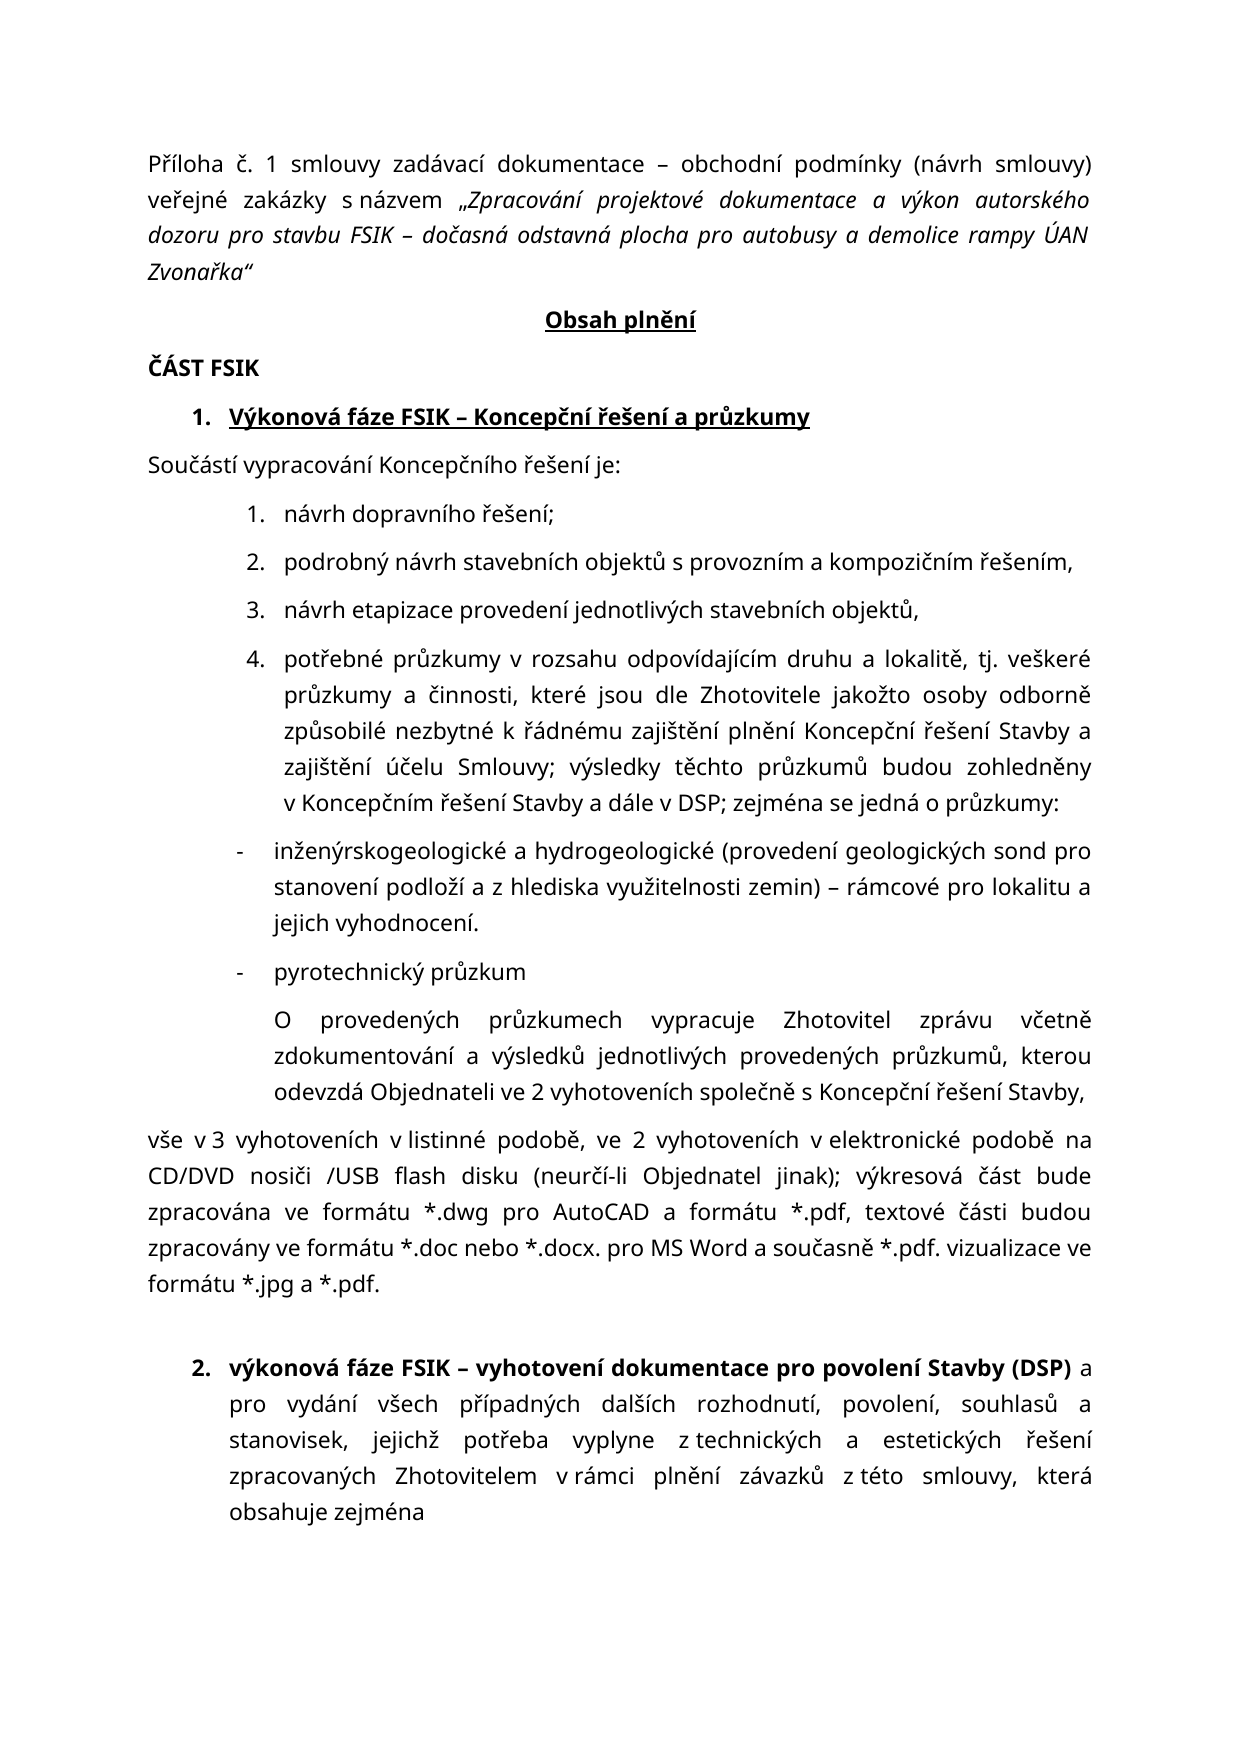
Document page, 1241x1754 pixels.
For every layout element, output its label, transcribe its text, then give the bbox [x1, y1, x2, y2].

text O provedených průzkumech vypracuje Zhotovitel zprávu včetně zdokumentování a výsledků jednotlivých provedených průzkumů, kterou odevzdá Objednateli ve 2 vyhotoveních společně s Koncepční řešení Stavby, [274, 1004, 1093, 1107]
list návrh dopravního řešení; [246, 498, 1093, 529]
text ČÁST FSIK [148, 352, 1093, 383]
list Výkonová fáze FSIK – Koncepční řešení a průzkumy [191, 401, 1093, 432]
list potřebné průzkumy v rozsahu odpovídajícím druhu a lokalitě, tj. veškeré průzkumy a činnosti, které jsou dle Zhotovitele jakožto osoby odborně způsobilé nezbytné k řádnému zajištění plnění Koncepční řešení Stavby a zajištění účelu Smlouvy; výsledky těchto průzkumů budou zohledněny v Koncepčním řešení Stavby a dále v DSP; zejména se jedná o průzkumy: [246, 643, 1093, 818]
list inženýrskogeologické a hydrogeologické (provedení geologických sond pro stanovení podloží a z hlediska využitelnosti zemin) – rámcové pro lokalitu a jejich vyhodnocení. [236, 835, 1093, 938]
text Obsah plnění [148, 304, 1093, 335]
list pyrotechnický průzkum [236, 955, 1093, 987]
list výkonová fáze FSIK – vyhotovení dokumentace pro povolení Stavby (DSP) a pro vydání všech případných dalších rozhodnutí, povolení, souhlasů a stanovisek, jejichž potřeba vyplyne z technických a estetických řešení zpracovaných Zhotovitelem v rámci plnění závazků z této smlouvy, která obsahuje zejména [191, 1352, 1093, 1527]
text Příloha č. 1 smlouvy zadávací dokumentace – obchodní podmínky (návrh smlouvy) veřejné zakázky s názvem „Zpracování projektové dokumentace a výkon autorského dozoru pro stavbu FSIK – dočasná odstavná plocha pro autobusy a demolice rampy ÚAN Zvonařka“ [148, 148, 1093, 287]
list podrobný návrh stavebních objektů s provozním a kompozičním řešením, [246, 546, 1093, 577]
text Součástí vypracování Koncepčního řešení je: [148, 449, 1093, 480]
text vše v 3 vyhotoveních v listinné podobě, ve 2 vyhotoveních v elektronické podobě na CD/DVD nosiči /USB flash disku (neurčí-li Objednatel jinak); výkresová část bude zpracována ve formátu *.dwg pro AutoCAD a formátu *.pdf, textové části budou zpracovány ve formátu *.doc nebo *.docx. pro MS Word a současně *.pdf. vizualizace ve formátu *.jpg a *.pdf. [148, 1124, 1093, 1299]
list návrh etapizace provedení jednotlivých stavebních objektů, [246, 594, 1093, 626]
